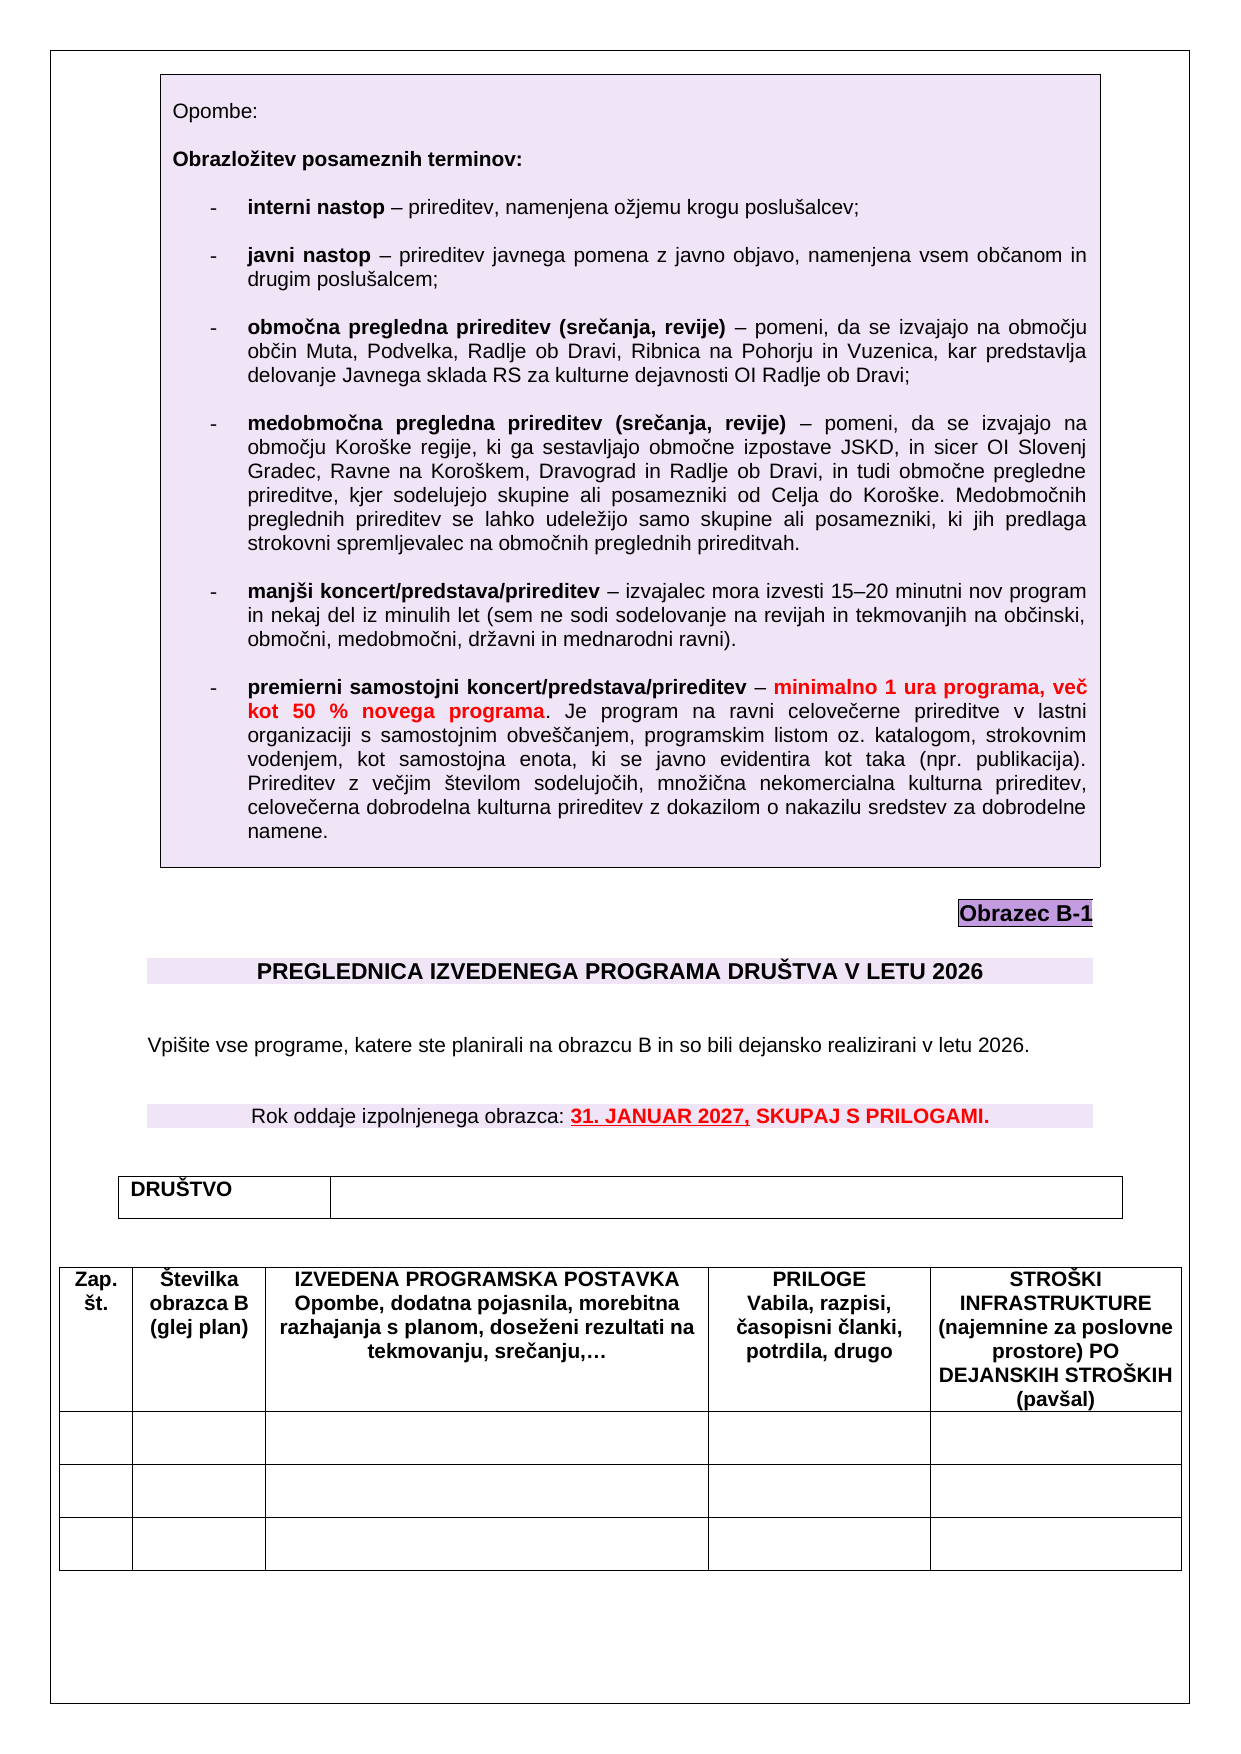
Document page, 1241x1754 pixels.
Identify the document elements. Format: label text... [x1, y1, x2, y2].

table_header PRILOGE Vabila, razpisi, časopisni članki, potrdila, drugo [709, 1268, 930, 1411]
table_header Številka obrazca B (glej plan) [133, 1268, 265, 1411]
table_cell [709, 1465, 930, 1517]
table_cell [133, 1465, 265, 1517]
table_header Zap. št. [60, 1268, 132, 1411]
table_cell [266, 1412, 708, 1464]
table_cell [931, 1465, 1181, 1517]
table_header IZVEDENA PROGRAMSKA POSTAVKA Opombe, dodatna pojasnila, morebitna razhajanja s planom, doseženi rezultati na tekmovanju, srečanju,… [266, 1268, 708, 1411]
table_cell [709, 1412, 930, 1464]
text Rok oddaje izpolnjenega obrazca: 31. JANUAR 2027, SKUPAJ S PRILOGAMI. [147, 1104, 1093, 1128]
table_header STROŠKI INFRASTRUKTURE (najemnine za poslovne prostore) PO DEJANSKIH STROŠKIH (pavšal) [931, 1268, 1181, 1411]
table_cell [60, 1412, 132, 1464]
text PREGLEDNICA IZVEDENEGA PROGRAMA DRUŠTVA V LETU 2026 [147, 958, 1093, 984]
table_cell [931, 1518, 1181, 1570]
table_cell [133, 1518, 265, 1570]
table_header DRUŠTVO [119, 1177, 330, 1218]
text Vpišite vse programe, katere ste planirali na obrazcu B in so bili dejansko realizirani v letu 2026. [147, 1032, 1093, 1056]
table_cell [931, 1412, 1181, 1464]
table_cell [266, 1465, 708, 1517]
table_cell Opombe: Obrazložitev posameznih terminov: interni nastop – prireditev, namenjena ožjemu krogu poslušalcev; javni nastop – prireditev javnega pomena z javno objavo, namenjena vsem občanom in drugim poslušalcem; območna pregledna prireditev (srečanja, revije) – pomeni, da se izvajajo na območju občin Muta, Podvelka, Radlje ob Dravi, Ribnica na Pohorju in Vuzenica, kar predstavlja delovanje Javnega sklada RS za kulturne dejavnosti OI Radlje ob Dravi; medobmočna pregledna prireditev (srečanja, revije) – pomeni, da se izvajajo na območju Koroške regije, ki ga sestavljajo območne izpostave JSKD, in sicer OI Slovenj Gradec, Ravne na Koroškem, Dravograd in Radlje ob Dravi, in tudi območne pregledne prireditve, kjer sodelujejo skupine ali posamezniki od Celja do Koroške. Medobmočnih preglednih prireditev se lahko udeležijo samo skupine ali posamezniki, ki jih predlaga strokovni spremljevalec na območnih preglednih prireditvah. manjši koncert/predstava/prireditev – izvajalec mora izvesti 15–20 minutni nov program in nekaj del iz minulih let (sem ne sodi sodelovanje na revijah in tekmovanjih na občinski, območni, medobmočni, državni in mednarodni ravni). premierni samostojni koncert/predstava/prireditev – minimalno 1 ura programa, več kot 50 % novega programa. Je program na ravni celovečerne prireditve v lastni organizaciji s samostojnim obveščanjem, programskim listom oz. katalogom, strokovnim vodenjem, kot samostojna enota, ki se javno evidentira kot taka (npr. publikacija). Prireditev z večjim številom sodelujočih, množična nekomercialna kulturna prireditev, celovečerna dobrodelna kulturna prireditev z dokazilom o nakazilu sredstev za dobrodelne namene. [161, 75, 1100, 867]
table_cell [60, 1518, 132, 1570]
table_cell [133, 1412, 265, 1464]
text Obrazec B-1 [147, 898, 1093, 927]
table_cell [60, 1465, 132, 1517]
table_header [331, 1177, 1122, 1218]
table_cell [266, 1518, 708, 1570]
table_cell [709, 1518, 930, 1570]
